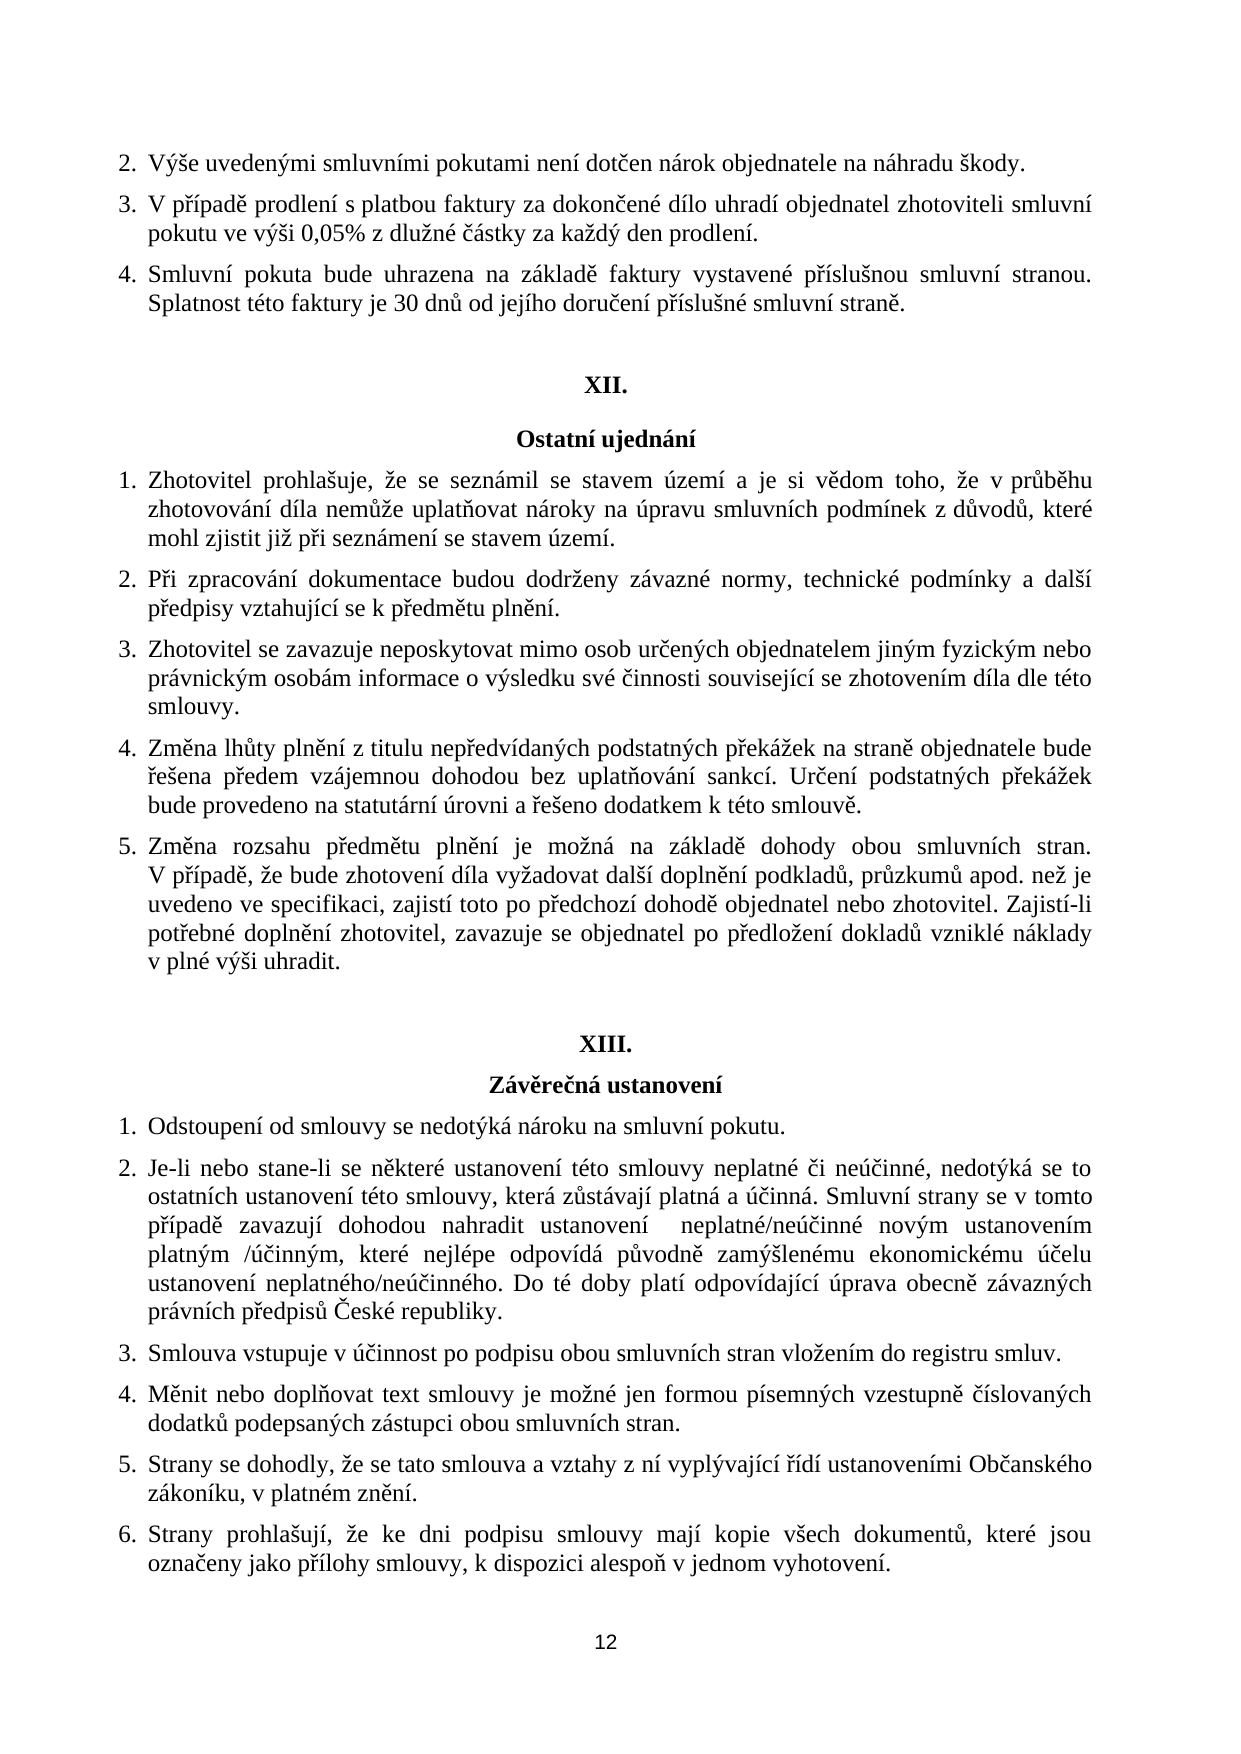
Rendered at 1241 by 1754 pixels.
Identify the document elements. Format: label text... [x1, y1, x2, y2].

subtitle Ostatní ujednání [119, 424, 1093, 453]
list Strany se dohodly, že se tato smlouva a vztahy z ní vyplývající řídí ustanoveními Občanského zákoníku, v platném znění. [118, 1449, 1093, 1506]
subtitle Výše uvedenými smluvními pokutami není dotčen nárok objednatele na náhradu škody. [118, 148, 1093, 176]
text XIII. [119, 1029, 1093, 1058]
subtitle Závěrečná ustanovení [118, 1070, 1093, 1099]
list Zhotovitel prohlašuje, že se seznámil se stavem území a je si vědom toho, že v průběhu zhotovování díla nemůže uplatňovat nároky na úpravu smluvních podmínek z důvodů, které mohl zjistit již při seznámení se stavem území. [118, 465, 1093, 551]
list Změna lhůty plnění z titulu nepředvídaných podstatných překážek na straně objednatele bude řešena předem vzájemnou dohodou bez uplatňování sankcí. Určení podstatných překážek bude provedeno na statutární úrovni a řešeno dodatkem k této smlouvě. [118, 733, 1093, 819]
text XII. [119, 370, 1093, 399]
list Smlouva vstupuje v účinnost po podpisu obou smluvních stran vložením do registru smluv. [118, 1338, 1093, 1366]
list Změna rozsahu předmětu plnění je možná na základě dohody obou smluvních stran. V případě, že bude zhotovení díla vyžadovat další doplnění podkladů, průzkumů apod. než je uvedeno ve specifikaci, zajistí toto po předchozí dohodě objednatel nebo zhotovitel. Zajistí-li potřebné doplnění zhotovitel, zavazuje se objednatel po předložení dokladů vzniklé náklady v plné výši uhradit. [118, 831, 1093, 975]
list Odstoupení od smlouvy se nedotýká nároku na smluvní pokutu. [118, 1111, 1093, 1140]
list Je-li nebo stane-li se některé ustanovení této smlouvy neplatné či neúčinné, nedotýká se to ostatních ustanovení této smlouvy, která zůstávají platná a účinná. Smluvní strany se v tomto případě zavazují dohodou nahradit ustanovení neplatné/neúčinné novým ustanovením platným /účinným, které nejlépe odpovídá původně zamýšlenému ekonomickému účelu ustanovení neplatného/neúčinného. Do té doby platí odpovídající úprava obecně závazných právních předpisů České republiky. [118, 1153, 1093, 1325]
list Měnit nebo doplňovat text smlouvy je možné jen formou písemných vzestupně číslovaných dodatků podepsaných zástupci obou smluvních stran. [118, 1379, 1093, 1436]
list Strany prohlašují, že ke dni podpisu smlouvy mají kopie všech dokumentů, které jsou označeny jako přílohy smlouvy, k dispozici alespoň v jednom vyhotovení. [118, 1519, 1093, 1576]
list V případě prodlení s platbou faktury za dokončené dílo uhradí objednatel zhotoviteli smluvní pokutu ve výši 0,05% z dlužné částky za každý den prodlení. [118, 189, 1093, 246]
list Zhotovitel se zavazuje neposkytovat mimo osob určených objednatelem jiným fyzickým nebo právnickým osobám informace o výsledku své činnosti související se zhotovením díla dle této smlouvy. [118, 634, 1093, 720]
list Při zpracování dokumentace budou dodrženy závazné normy, technické podmínky a další předpisy vztahující se k předmětu plnění. [118, 564, 1093, 621]
list Smluvní pokuta bude uhrazena na základě faktury vystavené příslušnou smluvní stranou. Splatnost této faktury je 30 dnů od jejího doručení příslušné smluvní straně. [118, 259, 1093, 316]
